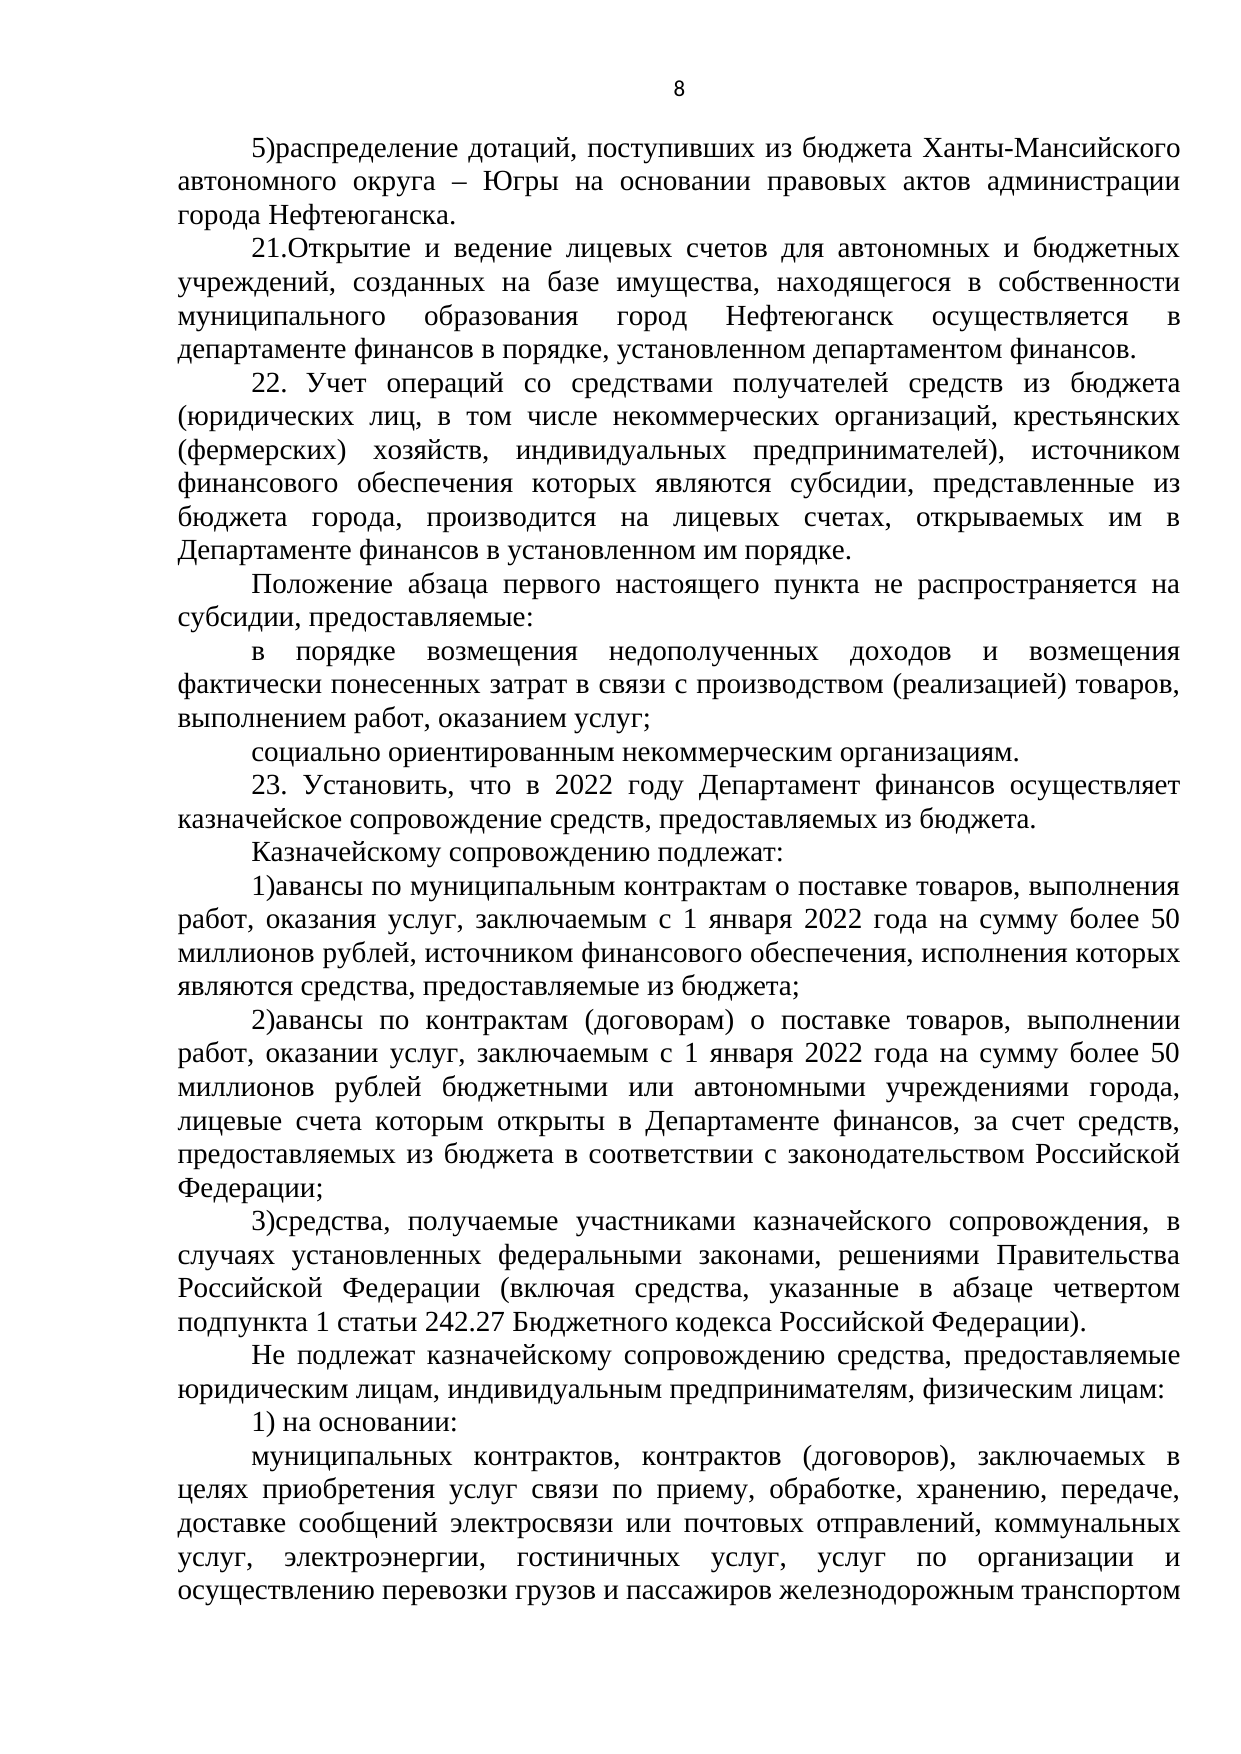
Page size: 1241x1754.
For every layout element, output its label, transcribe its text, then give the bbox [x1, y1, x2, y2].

text социально ориентированным некоммерческим организациям. [177, 734, 1181, 767]
text Не подлежат казначейскому сопровождению средства, предоставляемые юридическим лицам, индивидуальным предпринимателям, физическим лицам: [177, 1337, 1181, 1404]
text Казначейскому сопровождению подлежат: [177, 834, 1181, 868]
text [177, 1438, 1181, 1606]
text 3)средства, получаемые участниками казначейского сопровождения, в случаях установленных федеральными законами, решениями Правительства Российской Федерации (включая средства, указанные в абзаце четвертом подпункта 1 статьи 242.27 Бюджетного кодекса Российской Федерации). [177, 1203, 1181, 1337]
text 1) на основании: [177, 1404, 1181, 1438]
text 21.Открытие и ведение лицевых счетов для автономных и бюджетных учреждений, созданных на базе имущества, находящегося в собственности муниципального образования город Нефтеюганск осуществляется в департаменте финансов в порядке, установленном департаментом финансов. [177, 231, 1181, 365]
text в порядке возмещения недополученных доходов и возмещения фактически понесенных затрат в связи с производством (реализацией) товаров, выполнением работ, оказанием услуг; [177, 633, 1181, 734]
text 2)авансы по контрактам (договорам) о поставке товаров, выполнении работ, оказании услуг, заключаемым с 1 января 2022 года на сумму более 50 миллионов рублей бюджетными или автономными учреждениями города, лицевые счета которым открыты в Департаменте финансов, за счет средств, предоставляемых из бюджета в соответствии с законодательством Российской Федерации; [177, 1002, 1181, 1203]
text 1)авансы по муниципальным контрактам о поставке товаров, выполнения работ, оказания услуг, заключаемым с 1 января 2022 года на сумму более 50 миллионов рублей, источником финансового обеспечения, исполнения которых являются средства, предоставляемые из бюджета; [177, 868, 1181, 1002]
text 22. Учет операций со средствами получателей средств из бюджета (юридических лиц, в том числе некоммерческих организаций, крестьянских (фермерских) хозяйств, индивидуальных предпринимателей), источником финансового обеспечения которых являются субсидии, представленные из бюджета города, производится на лицевых счетах, открываемых им в Департаменте финансов в установленном им порядке. [177, 365, 1181, 566]
text Положение абзаца первого настоящего пункта не распространяется на субсидии, предоставляемые: [177, 566, 1181, 633]
text 23. Установить, что в 2022 году Департамент финансов осуществляет казначейское сопровождение средств, предоставляемых из бюджета. [177, 767, 1181, 834]
text 5)распределение дотаций, поступивших из бюджета Ханты-Мансийского автономного округа – Югры на основании правовых актов администрации города Нефтеюганска. [177, 130, 1181, 231]
